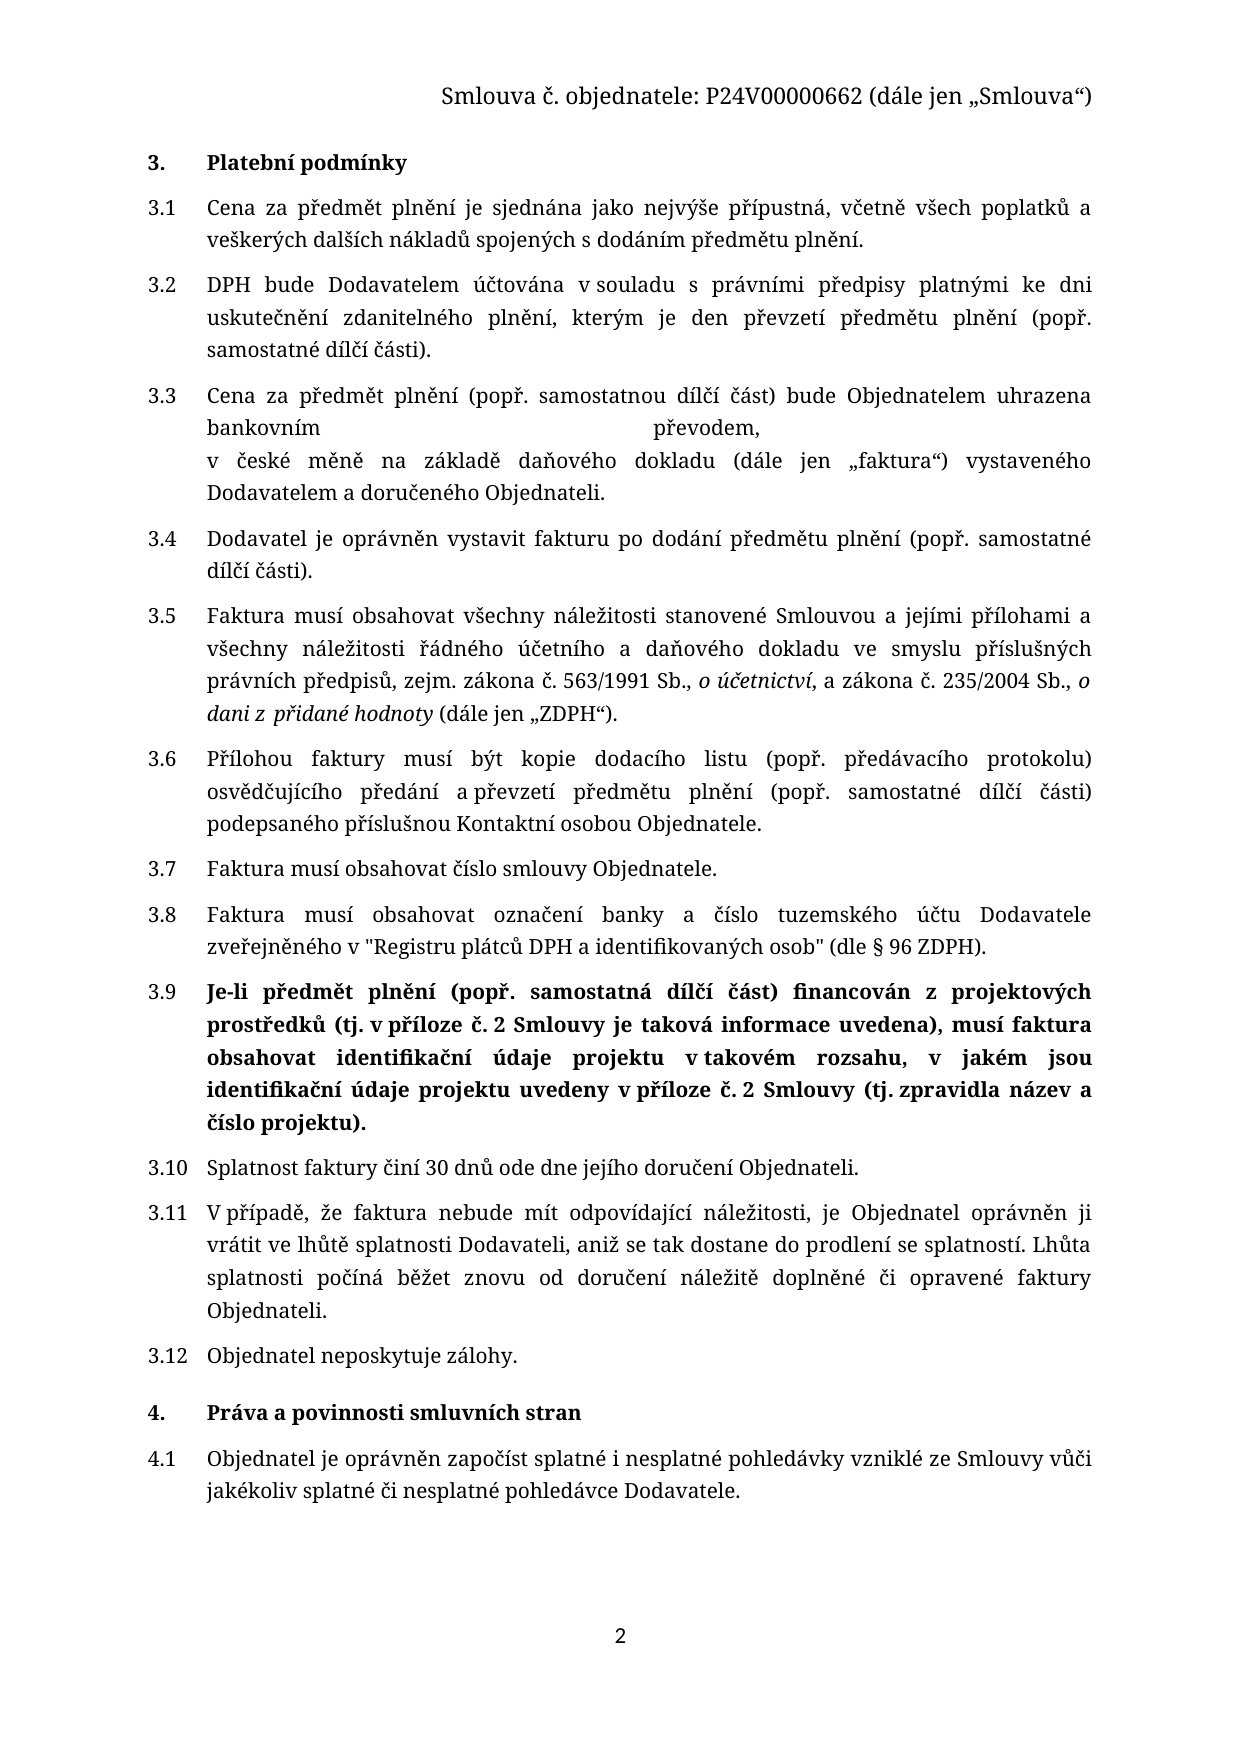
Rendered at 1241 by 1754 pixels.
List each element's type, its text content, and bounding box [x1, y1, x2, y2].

list Faktura musí obsahovat všechny náležitosti stanovené Smlouvou a jejími přílohami a všechny náležitosti řádného účetního a daňového dokladu ve smyslu příslušných právních předpisů, zejm. zákona č. 563/1991 Sb., o účetnictví, a zákona č. 235/2004 Sb., o dani z přidané hodnoty (dále jen „ZDPH“). [148, 601, 1093, 728]
list DPH bude Dodavatelem účtována v souladu s právními předpisy platnými ke dni uskutečnění zdanitelného plnění, kterým je den převzetí předmětu plnění (popř. samostatné dílčí části). [148, 270, 1093, 364]
list Práva a povinnosti smluvních stran [148, 1398, 1093, 1427]
list Faktura musí obsahovat číslo smlouvy Objednatele. [148, 854, 1093, 883]
list Přílohou faktury musí být kopie dodacího listu (popř. předávacího protokolu) osvědčujícího předání a převzetí předmětu plnění (popř. samostatné dílčí části) podepsaného příslušnou Kontaktní osobou Objednatele. [148, 744, 1093, 838]
list Objednatel je oprávněn započíst splatné i nesplatné pohledávky vzniklé ze Smlouvy vůči jakékoliv splatné či nesplatné pohledávce Dodavatele. [148, 1444, 1093, 1505]
list Faktura musí obsahovat označení banky a číslo tuzemského účtu Dodavatele zveřejněného v "Registru plátců DPH a identifikovaných osob" (dle § 96 ZDPH). [148, 900, 1093, 961]
list Cena za předmět plnění (popř. samostatnou dílčí část) bude Objednatelem uhrazena bankovním převodem, v české měně na základě daňového dokladu (dále jen „faktura“) vystaveného Dodavatelem a doručeného Objednateli. [148, 381, 1093, 507]
list Je-li předmět plnění (popř. samostatná dílčí část) financován z projektových prostředků (tj. v příloze č. 2 Smlouvy je taková informace uvedena), musí faktura obsahovat identifikační údaje projektu v takovém rozsahu, v jakém jsou identifikační údaje projektu uvedeny v příloze č. 2 Smlouvy (tj. zpravidla název a číslo projektu). [148, 977, 1093, 1136]
list Cena za předmět plnění je sjednána jako nejvýše přípustná, včetně všech poplatků a veškerých dalších nákladů spojených s dodáním předmětu plnění. [148, 193, 1093, 254]
list V případě, že faktura nebude mít odpovídající náležitosti, je Objednatel oprávněn ji vrátit ve lhůtě splatnosti Dodavateli, aniž se tak dostane do prodlení se splatností. Lhůta splatnosti počíná běžet znovu od doručení náležitě doplněné či opravené faktury Objednateli. [148, 1198, 1093, 1324]
list Objednatel neposkytuje zálohy. [148, 1341, 1093, 1369]
list Platební podmínky [148, 148, 1093, 176]
list Splatnost faktury činí 30 dnů ode dne jejího doručení Objednateli. [148, 1153, 1093, 1181]
list Dodavatel je oprávněn vystavit fakturu po dodání předmětu plnění (popř. samostatné dílčí části). [148, 524, 1093, 585]
